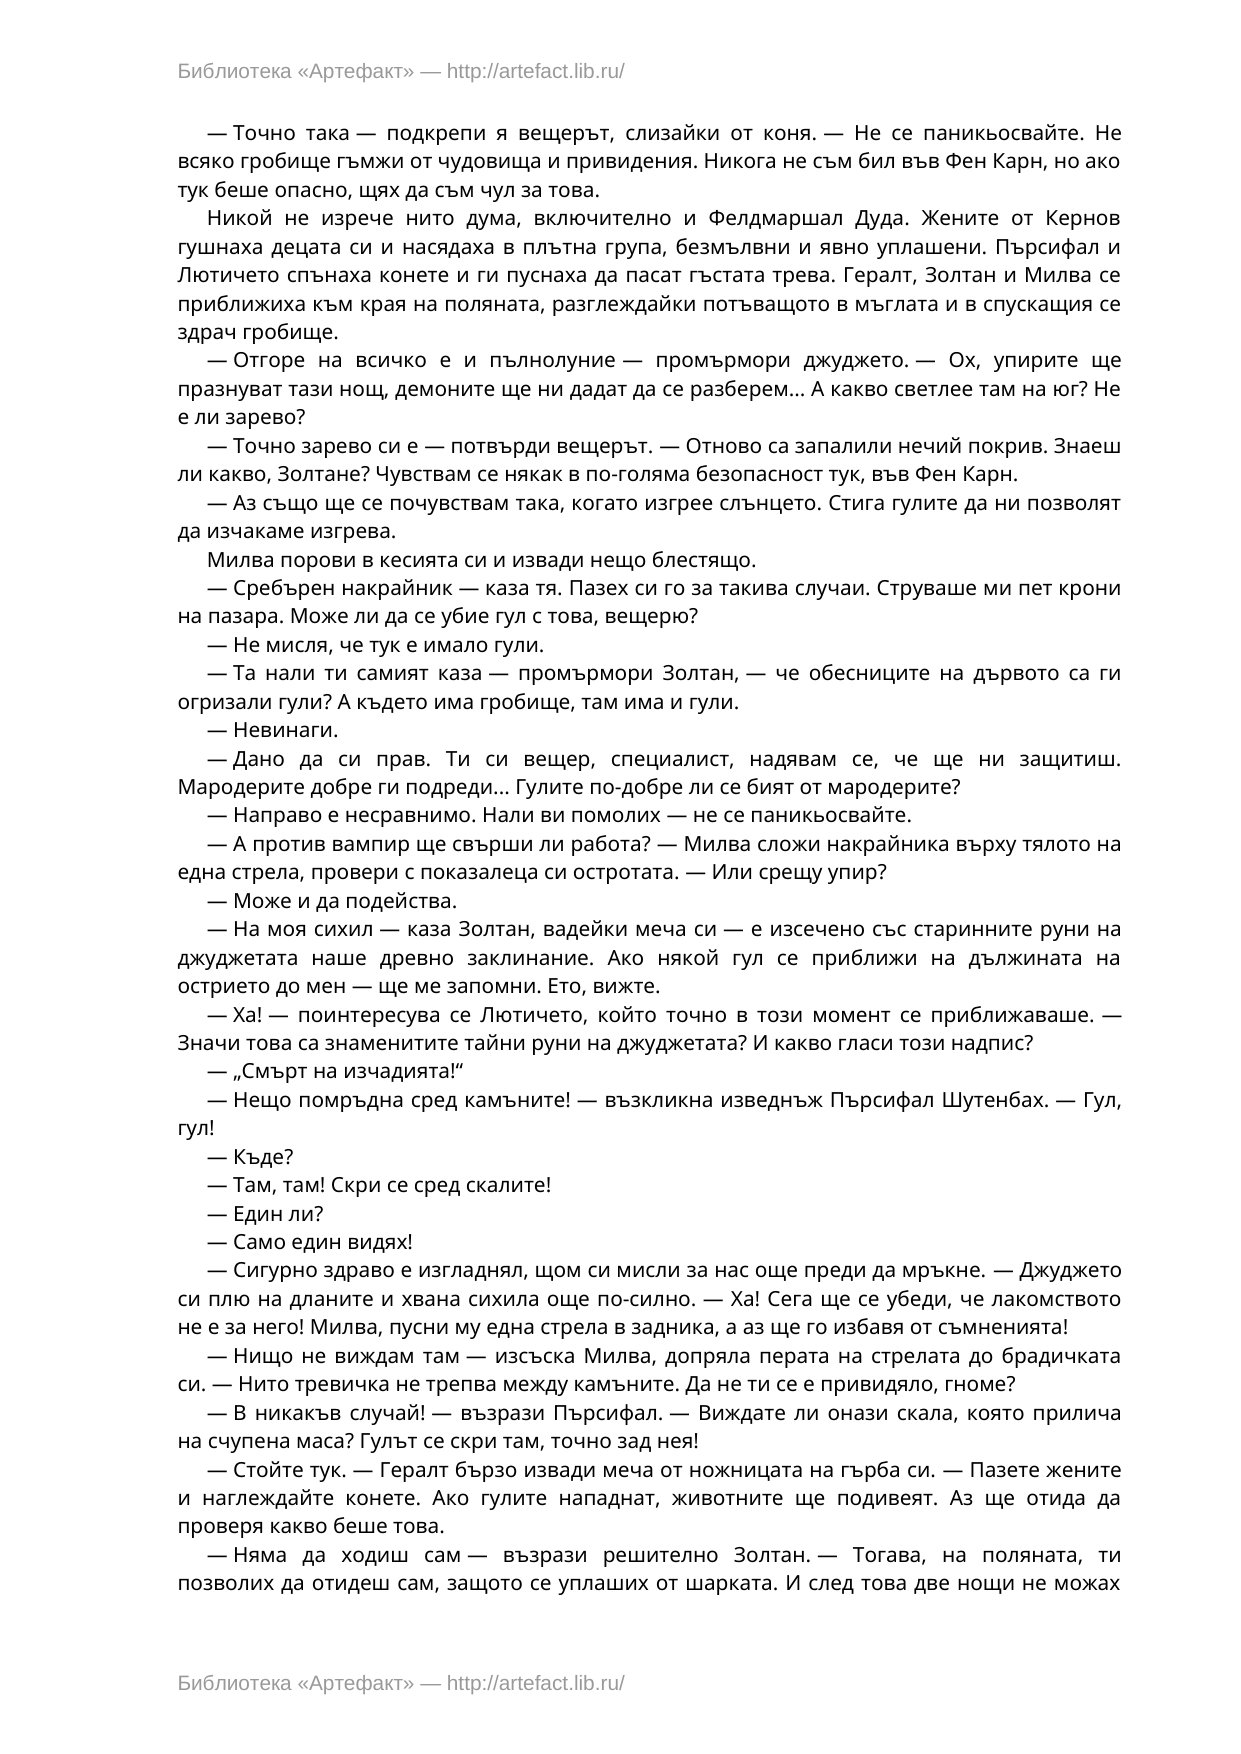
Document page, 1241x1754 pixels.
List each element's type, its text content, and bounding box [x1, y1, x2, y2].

text — Направо е несравнимо. Нали ви помолих — не се паникьосвайте. [177, 801, 1122, 829]
text — Само един видях! [177, 1227, 1122, 1256]
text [177, 1540, 1122, 1597]
text Милва порови в кесията си и извади нещо блестящо. [177, 545, 1122, 573]
text — Сребърен накрайник — каза тя. Пазех си го за такива случаи. Струваше ми пет крони на пазара. Може ли да се убие гул с това, вещерю? [177, 573, 1122, 630]
text — Точно зарево си е — потвърди вещерът. — Отново са запалили нечий покрив. Знаеш ли какво, Золтане? Чувствам се някак в по-голяма безопасност тук, във Фен Карн. [177, 431, 1122, 488]
text — Къде? [177, 1142, 1122, 1170]
text — Аз също ще се почувствам така, когато изгрее слънцето. Стига гулите да ни позволят да изчакаме изгрева. [177, 488, 1122, 545]
text — „Смърт на изчадията!“ [177, 1057, 1122, 1085]
text — Невинаги. [177, 715, 1122, 744]
text — Точно така — подкрепи я вещерът, слизайки от коня. — Не се паникьосвайте. Не всяко гробище гъмжи от чудовища и привидения. Никога не съм бил във Фен Карн, но ако тук беше опасно, щях да съм чул за това. [177, 118, 1122, 203]
text — Дано да си прав. Ти си вещер, специалист, надявам се, че ще ни защитиш. Мародерите добре ги подреди... Гулите по-добре ли се бият от мародерите? [177, 744, 1122, 801]
text — Сигурно здраво е изгладнял, щом си мисли за нас още преди да мръкне. — Джуджето си плю на дланите и хвана сихила още по-силно. — Ха! Сега ще се убеди, че лакомството не е за него! Милва, пусни му една стрела в задника, а аз ще го избавя от съмненията! [177, 1256, 1122, 1341]
text — На моя сихил — каза Золтан, вадейки меча си — е изсечено със старинните руни на джуджетата наше древно заклинание. Ако някой гул се приближи на дължината на острието до мен — ще ме запомни. Ето, вижте. [177, 914, 1122, 1000]
text — Там, там! Скри се сред скалите! [177, 1170, 1122, 1199]
text — Та нали ти самият каза — промърмори Золтан, — че обесниците на дървото са ги огризали гули? А където има гробище, там има и гули. [177, 658, 1122, 715]
text — Стойте тук. — Гералт бързо извади меча от ножницата на гърба си. — Пазете жените и наглеждайте конете. Ако гулите нападнат, животните ще подивеят. Аз ще отида да проверя какво беше това. [177, 1455, 1122, 1540]
text Никой не изрече нито дума, включително и Фелдмаршал Дуда. Жените от Кернов гушнаха децата си и насядаха в плътна група, безмълвни и явно уплашени. Пърсифал и Лютичето спънаха конете и ги пуснаха да пасат гъстата трева. Гералт, Золтан и Милва се приближиха към края на поляната, разглеждайки потъващото в мъглата и в спускащия се здрач гробище. [177, 203, 1122, 346]
text — Може и да подейства. [177, 886, 1122, 914]
text — А против вампир ще свърши ли работа? — Милва сложи накрайника върху тялото на една стрела, провери с показалеца си остротата. — Или срещу упир? [177, 829, 1122, 886]
text — Не мисля, че тук е имало гули. [177, 630, 1122, 658]
text — Един ли? [177, 1199, 1122, 1227]
text — В никакъв случай! — възрази Пърсифал. — Виждате ли онази скала, която прилича на счупена маса? Гулът се скри там, точно зад нея! [177, 1398, 1122, 1455]
text — Нещо помръдна сред камъните! — възкликна изведнъж Пърсифал Шутенбах. — Гул, гул! [177, 1085, 1122, 1142]
text — Отгоре на всичко е и пълнолуние — промърмори джуджето. — Ох, упирите ще празнуват тази нощ, демоните ще ни дадат да се разберем... А какво светлее там на юг? Не е ли зарево? [177, 346, 1122, 431]
text — Ха! — поинтересува се Лютичето, който точно в този момент се приближаваше. — Значи това са знаменитите тайни руни на джуджетата? И какво гласи този надпис? [177, 1000, 1122, 1057]
text — Нищо не виждам там — изсъска Милва, допряла перата на стрелата до брадичката си. — Нито тревичка не трепва между камъните. Да не ти се е привидяло, гноме? [177, 1341, 1122, 1398]
